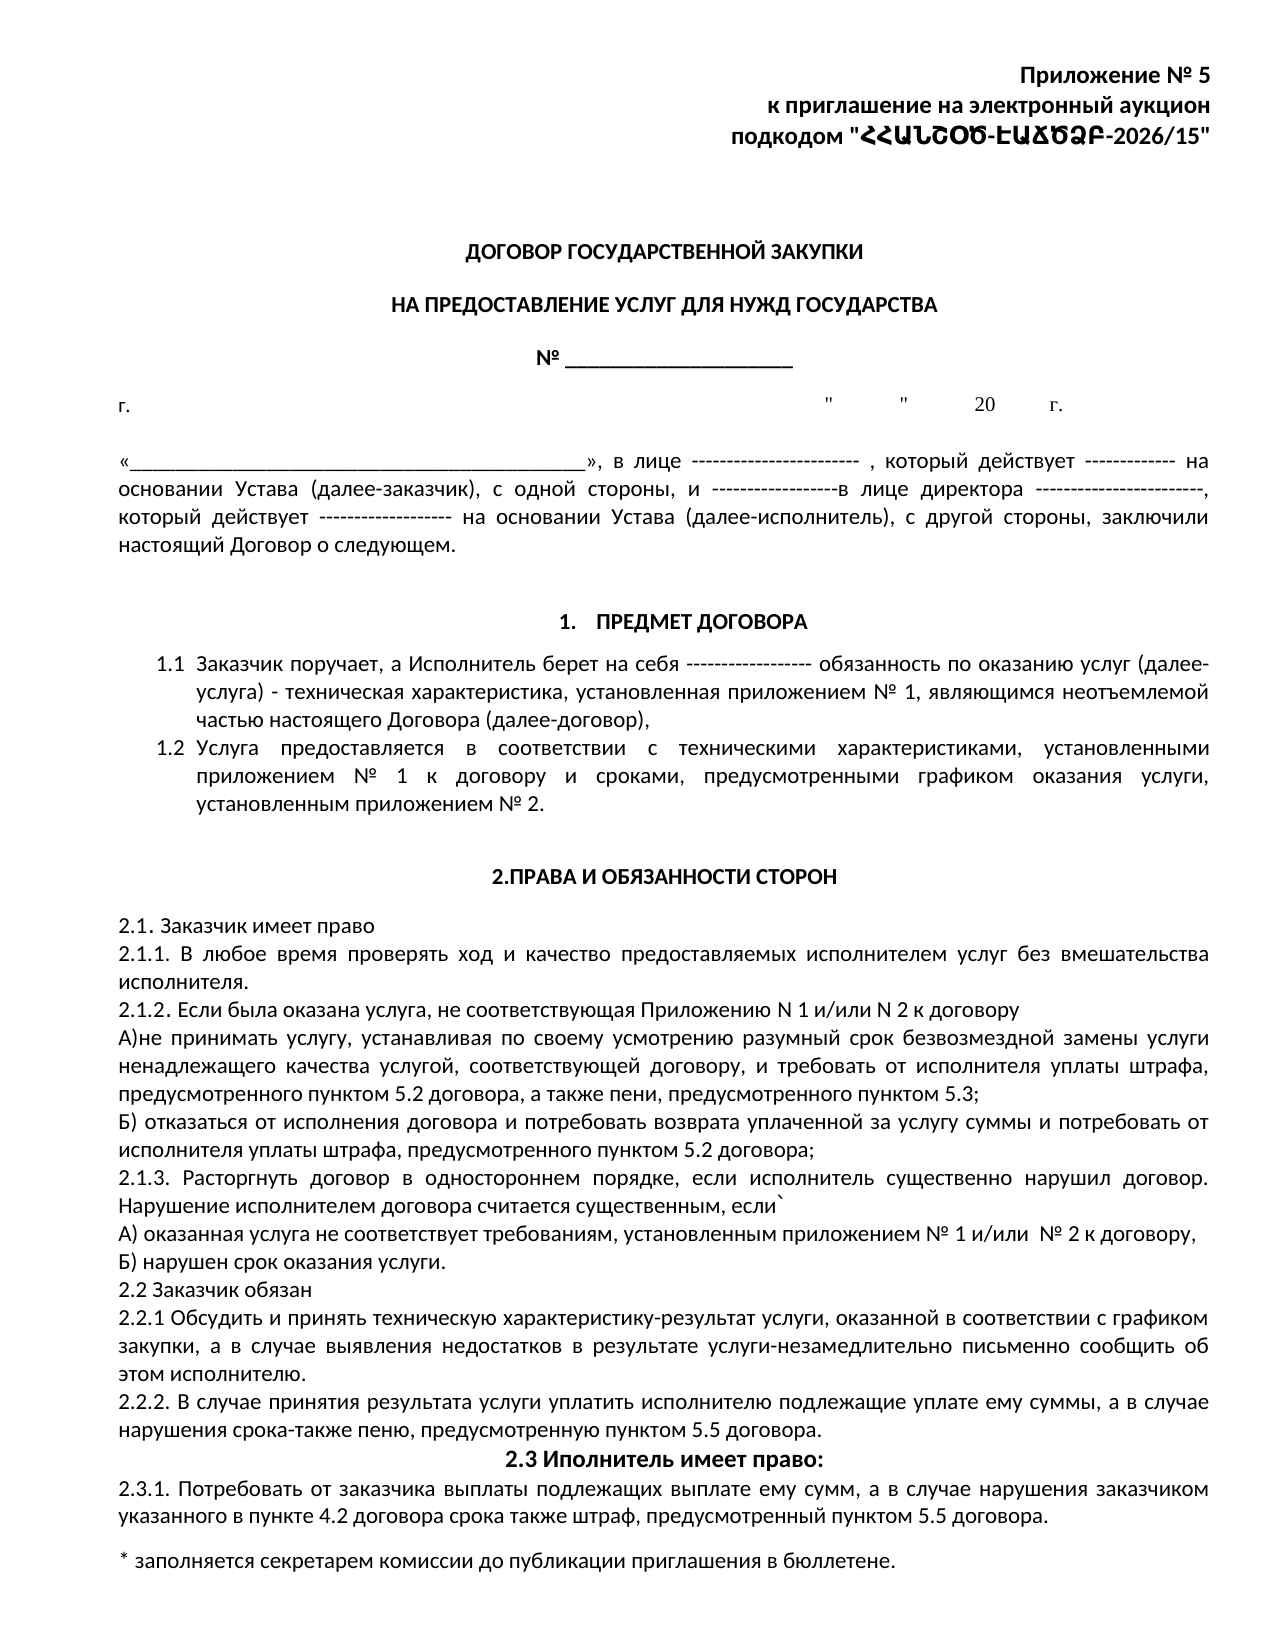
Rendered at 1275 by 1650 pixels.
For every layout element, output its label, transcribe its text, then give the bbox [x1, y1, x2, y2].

text 2.1․ Заказчик имеет право [118, 911, 1211, 939]
text ДОГОВОР ГОСУДАРСТВЕННОЙ ЗАКУПКИ [118, 237, 1211, 265]
table_header г. [107, 392, 591, 446]
text № ____________________ [118, 343, 1211, 371]
text 2.2.2. В случае принятия результата услуги уплатить исполнителю подлежащие уплате ему суммы, а в случае нарушения срока-также пеню, предусмотренную пунктом 5.5 договора. [118, 1387, 1211, 1443]
text 2.3.1. Потребовать от заказчика выплаты подлежащих выплате ему сумм, а в случае нарушения заказчиком указанного в пункте 4.2 договора срока также штраф, предусмотренный пунктом 5.5 договора. [118, 1474, 1211, 1530]
text 2.ПРАВА И ОБЯЗАННОСТИ СТОРОН [118, 862, 1211, 890]
text 2.2 Заказчик обязан [118, 1275, 1211, 1303]
list Услуга предоставляется в соответствии с техническими характеристиками, установленными приложением № 1 к договору и сроками, предусмотренными графиком оказания услуги, установленным приложением № 2. [156, 733, 1211, 817]
text Б) нарушен срок оказания услуги. [118, 1247, 1211, 1275]
text к приглашение на электронный аукцион [148, 89, 1211, 120]
text 2.1.1. В любое время проверять ход и качество предоставляемых исполнителем услуг без вмешательства исполнителя. [118, 939, 1211, 995]
text 2.2.1 Обсудить и принять техническую характеристику-результат услуги, оказанной в соответствии с графиком закупки, а в случае выявления недостатков в результате услуги-незамедлительно письменно сообщить об этом исполнителю. [118, 1303, 1211, 1387]
text * заполняется секретарем комиссии до публикации приглашения в бюллетене. [118, 1546, 1211, 1574]
text А)не принимать услугу, устанавливая по своему усмотрению разумный срок безвозмездной замены услуги ненадлежащего качества услугой, соответствующей договору, и требовать от исполнителя уплаты штрафа, предусмотренного пунктом 5.2 договора, а также пени, предусмотренного пунктом 5.3; [118, 1023, 1211, 1107]
text 2.1.2․ Если была оказана услуга, не соответствующая Приложению N 1 и/или N 2 к договору [118, 995, 1211, 1023]
list Заказчик поручает, а Исполнитель берет на себя ------------------ обязанность по оказанию услуг (далее-услуга) - техническая характеристика, установленная приложением № 1, являющимся неотъемлемой частью настоящего Договора (далее-договор), [156, 649, 1211, 733]
text А) оказанная услуга не соответствует требованиям, установленным приложением № 1 и/или № 2 к договору, [118, 1219, 1211, 1247]
text 2.1.3. Расторгнуть договор в одностороннем порядке, если исполнитель существенно нарушил договор. Нарушение исполнителем договора считается существенным, если՝ [118, 1163, 1211, 1219]
text НА ПРЕДОСТАВЛЕНИЕ УСЛУГ ДЛЯ НУЖД ГОСУДАРСТВА [118, 290, 1211, 318]
table_header " " 20 г. [591, 392, 1074, 446]
text Б) отказаться от исполнения договора и потребовать возврата уплаченной за услугу суммы и потребовать от исполнителя уплаты штрафа, предусмотренного пунктом 5.2 договора; [118, 1107, 1211, 1163]
text 2.3 Иполнитель имеет право: [118, 1443, 1211, 1474]
list ПРЕДМЕТ ДОГОВОРА [156, 607, 1211, 635]
text подкодом "ՀՀԱՆՇՕԾ-ԷԱՃԾՁԲ-2026/15" [148, 120, 1211, 151]
text «________________________________________», в лице ------------------------ , который действует ------------- на основании Устава (далее-заказчик), с одной стороны, и ------------------в лице директора ------------------------, который действует ------------------- на основании Устава (далее-исполнитель), с другой стороны, заключили настоящий Договор о следующем. [118, 446, 1211, 558]
text Приложение № 5 [118, 59, 1211, 89]
